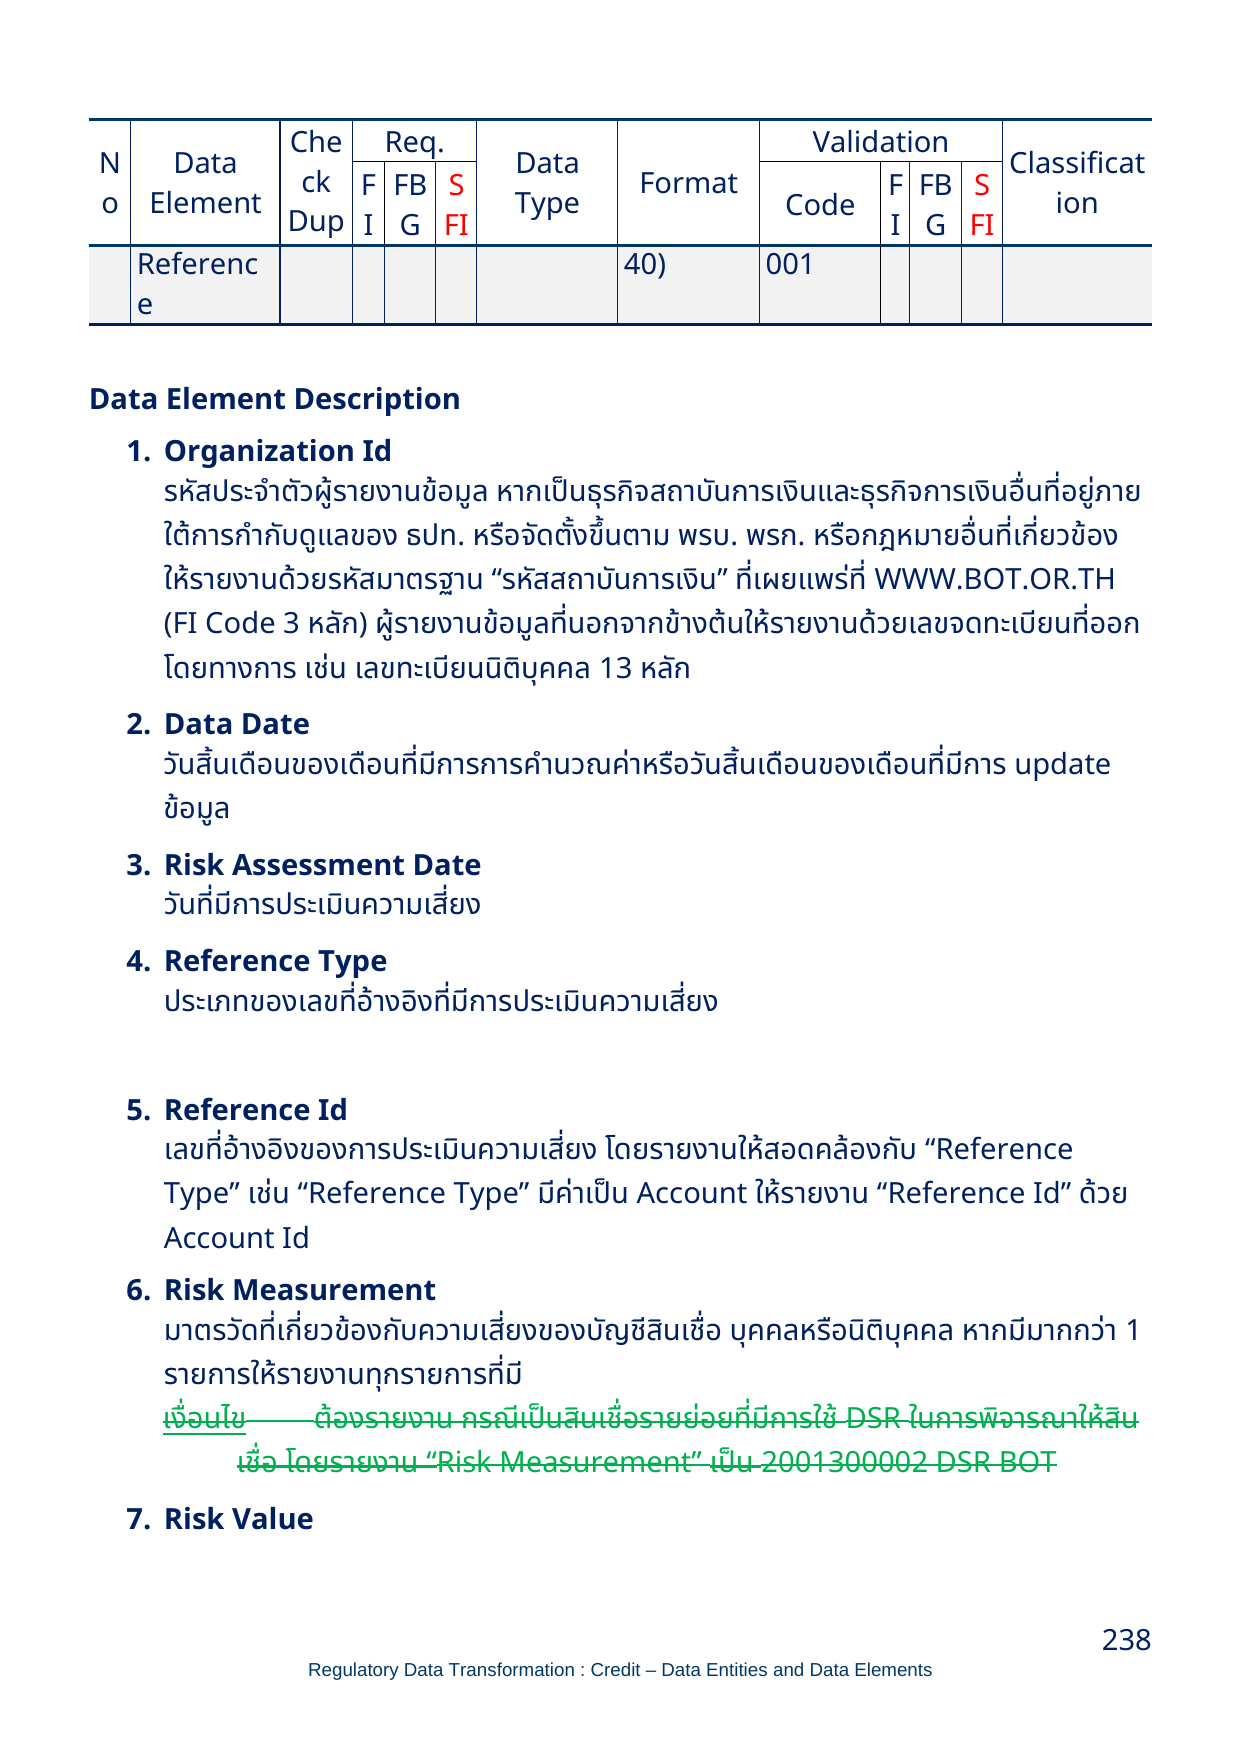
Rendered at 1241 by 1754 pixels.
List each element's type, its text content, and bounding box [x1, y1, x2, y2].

list Organization Id [126, 430, 1152, 470]
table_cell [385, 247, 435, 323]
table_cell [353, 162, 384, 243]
list Data Date [126, 704, 1152, 743]
text Data Element Description [89, 378, 1152, 418]
list วันที่มีการประเมินความเสี่ยง [164, 884, 1152, 928]
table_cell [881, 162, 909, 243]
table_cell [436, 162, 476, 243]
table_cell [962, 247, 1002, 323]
list เลขที่อ้างอิงของการประเมินความเสี่ยง โดยรายงานให้สอดคล้องกับ “Reference Type” เช่น “Reference Type” มีค่าเป็น Account ให้รายงาน “Reference Id” ด้วย Account Id [164, 1128, 1152, 1257]
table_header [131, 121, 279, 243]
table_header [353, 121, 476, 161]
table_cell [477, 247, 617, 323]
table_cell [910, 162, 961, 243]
list Risk Assessment Date [126, 844, 1152, 884]
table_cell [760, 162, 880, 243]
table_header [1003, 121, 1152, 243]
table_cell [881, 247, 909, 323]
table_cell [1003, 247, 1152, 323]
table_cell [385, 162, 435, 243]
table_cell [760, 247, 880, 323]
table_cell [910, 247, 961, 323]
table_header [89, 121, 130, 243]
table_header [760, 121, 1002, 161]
text เงื่อนไข ต้องรายงาน กรณีเป็นสินเชื่อรายย่อยที่มีการใช้ DSR ในการพิจารณาให้สินเชื่อ โดยรายงาน “Risk Measurement” เป็น 2001300002 DSR BOT [162, 1397, 1152, 1486]
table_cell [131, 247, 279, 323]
list วันสิ้นเดือนของเดือนที่มีการการคำนวณค่าหรือวันสิ้นเดือนของเดือนที่มีการ update ข้อมูล [163, 743, 1152, 832]
list Risk Value [126, 1498, 1152, 1538]
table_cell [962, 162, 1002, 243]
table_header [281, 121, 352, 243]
list ประเภทของเลขที่อ้างอิงที่มีการประเมินความเสี่ยง [164, 980, 1152, 1024]
list รหัสประจำตัวผู้รายงานข้อมูล หากเป็นธุรกิจสถาบันการเงินและธุรกิจการเงินอื่นที่อยู่ภายใต้การกำกับดูแลของ ธปท. หรือจัดตั้งขึ้นตาม พรบ. พรก. หรือกฎหมายอื่นที่เกี่ยวข้อง ให้รายงานด้วยรหัสมาตรฐาน “รหัสสถาบันการเงิน” ที่เผยแพร่ที่ www.bot.or.th (FI Code 3 หลัก) ผู้รายงานข้อมูลที่นอกจากข้างต้นให้รายงานด้วยเลขจดทะเบียนที่ออกโดยทางการ เช่น เลขทะเบียนนิติบุคคล 13 หลัก [164, 470, 1152, 691]
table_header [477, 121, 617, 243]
list มาตรวัดที่เกี่ยวข้องกับความเสี่ยงของบัญชีสินเชื่อ บุคคลหรือนิติบุคคล หากมีมากกว่า 1 รายการให้รายงานทุกรายการที่มี [164, 1309, 1152, 1397]
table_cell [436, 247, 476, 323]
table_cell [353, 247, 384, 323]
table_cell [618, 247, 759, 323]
list Reference Type [126, 940, 1152, 980]
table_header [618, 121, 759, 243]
list Reference Id [126, 1089, 1152, 1128]
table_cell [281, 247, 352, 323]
list Risk Measurement [126, 1269, 1152, 1309]
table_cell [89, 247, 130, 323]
